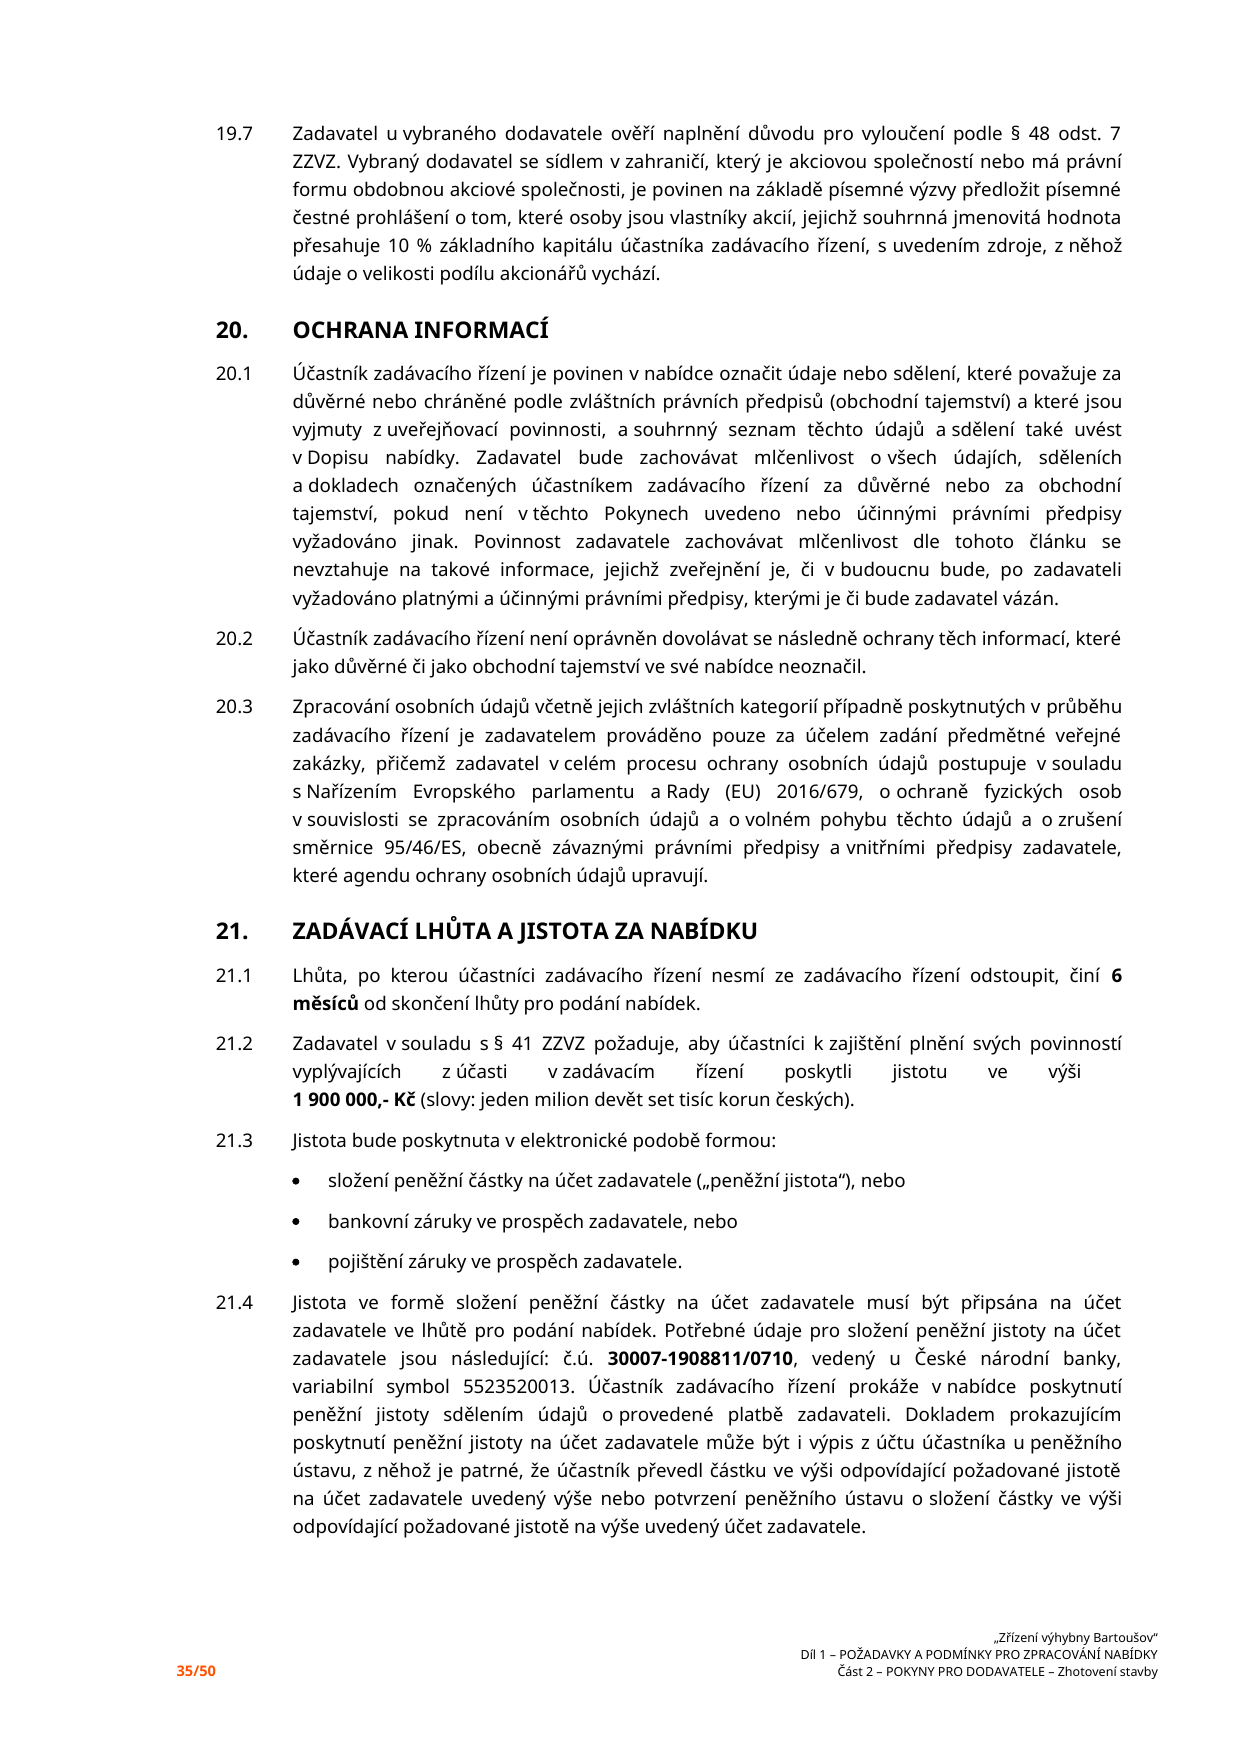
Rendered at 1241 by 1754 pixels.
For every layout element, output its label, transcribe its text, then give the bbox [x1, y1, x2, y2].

text Účastník zadávacího řízení není oprávněn dovolávat se následně ochrany těch informací, které jako důvěrné či jako obchodní tajemství ve své nabídce neoznačil. [216, 625, 1122, 679]
text Zadavatel u vybraného dodavatele ověří naplnění důvodu pro vyloučení podle § 48 odst. 7 ZZVZ. Vybraný dodavatel se sídlem v zahraničí, který je akciovou společností nebo má právní formu obdobnou akciové společnosti, je povinen na základě písemné výzvy předložit písemné čestné prohlášení o tom, které osoby jsou vlastníky akcií, jejichž souhrnná jmenovitá hodnota přesahuje 10 % základního kapitálu účastníka zadávacího řízení, s uvedením zdroje, z něhož údaje o velikosti podílu akcionářů vychází. [216, 121, 1122, 286]
text OCHRANA INFORMACÍ [216, 314, 1122, 345]
text ZADÁVACÍ LHŮTA A JISTOTA ZA NABÍDKU [216, 915, 1122, 946]
text Zadavatel v souladu s § 41 ZZVZ požaduje, aby účastníci k zajištění plnění svých povinností vyplývajících z účasti v zadávacím řízení poskytli jistotu ve výši 1 900 000,- Kč (slovy: jeden milion devět set tisíc korun českých). [216, 1030, 1122, 1112]
text Lhůta, po kterou účastníci zadávacího řízení nesmí ze zadávacího řízení odstoupit, činí 6 měsíců od skončení lhůty pro podání nabídek. [216, 962, 1122, 1015]
text Účastník zadávacího řízení je povinen v nabídce označit údaje nebo sdělení, které považuje za důvěrné nebo chráněné podle zvláštních právních předpisů (obchodní tajemství) a které jsou vyjmuty z uveřejňovací povinnosti, a souhrnný seznam těchto údajů a sdělení také uvést v Dopisu nabídky. Zadavatel bude zachovávat mlčenlivost o všech údajích, sděleních a dokladech označených účastníkem zadávacího řízení za důvěrné nebo za obchodní tajemství, pokud není v těchto Pokynech uvedeno nebo účinnými právními předpisy vyžadováno jinak. Povinnost zadavatele zachovávat mlčenlivost dle tohoto článku se nevztahuje na takové informace, jejichž zveřejnění je, či v budoucnu bude, po zadavateli vyžadováno platnými a účinnými právními předpisy, kterými je či bude zadavatel vázán. [216, 361, 1122, 610]
text bankovní záruky ve prospěch zadavatele, nebo [292, 1208, 1122, 1233]
text Jistota bude poskytnuta v elektronické podobě formou: [216, 1127, 1122, 1152]
text Jistota ve formě složení peněžní částky na účet zadavatele musí být připsána na účet zadavatele ve lhůtě pro podání nabídek. Potřebné údaje pro složení peněžní jistoty na účet zadavatele jsou následující: č.ú. 30007-1908811/0710, vedený u České národní banky, variabilní symbol 5523520013. Účastník zadávacího řízení prokáže v nabídce poskytnutí peněžní jistoty sdělením údajů o provedené platbě zadavateli. Dokladem prokazujícím poskytnutí peněžní jistoty na účet zadavatele může být i výpis z účtu účastníka u peněžního ústavu, z něhož je patrné, že účastník převedl částku ve výši odpovídající požadované jistotě na účet zadavatele uvedený výše nebo potvrzení peněžního ústavu o složení částky ve výši odpovídající požadované jistotě na výše uvedený účet zadavatele. [216, 1289, 1122, 1539]
text pojištění záruky ve prospěch zadavatele. [292, 1248, 1122, 1274]
text Zpracování osobních údajů včetně jejich zvláštních kategorií případně poskytnutých v průběhu zadávacího řízení je zadavatelem prováděno pouze za účelem zadání předmětné veřejné zakázky, přičemž zadavatel v celém procesu ochrany osobních údajů postupuje v souladu s Nařízením Evropského parlamentu a Rady (EU) 2016/679, o ochraně fyzických osob v souvislosti se zpracováním osobních údajů a o volném pohybu těchto údajů a o zrušení směrnice 95/46/ES, obecně závaznými právními předpisy a vnitřními předpisy zadavatele, které agendu ochrany osobních údajů upravují. [216, 694, 1122, 887]
text složení peněžní částky na účet zadavatele („peněžní jistota“), nebo [292, 1167, 1122, 1193]
